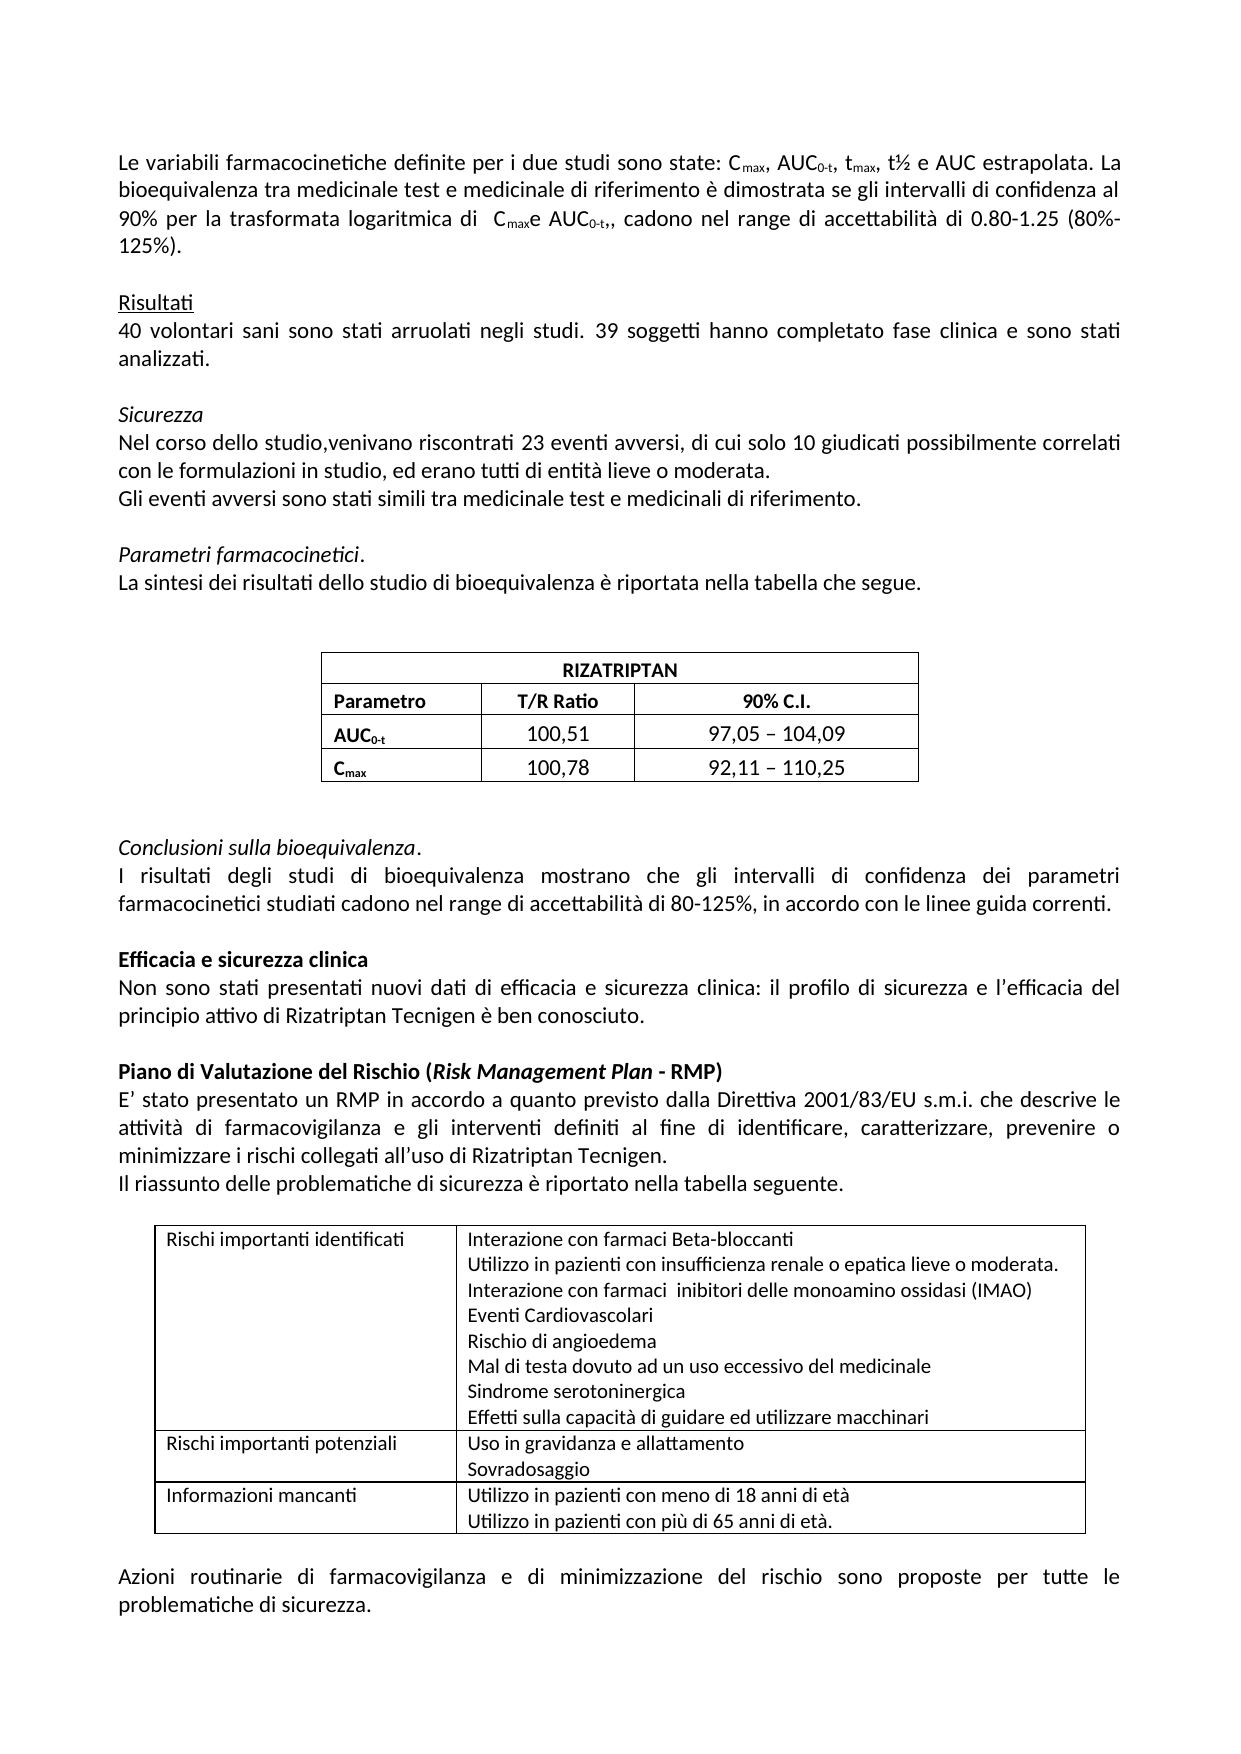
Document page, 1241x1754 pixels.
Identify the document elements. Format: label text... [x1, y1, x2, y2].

table_cell 97,05 – 104,09 [635, 715, 918, 747]
table_cell Informazioni mancanti [156, 1483, 456, 1533]
text La sintesi dei risultati dello studio di bioequivalenza è riportata nella tabella che segue. [118, 568, 1122, 596]
list Il riassunto delle problematiche di sicurezza è riportato nella tabella seguente. [118, 1169, 1122, 1197]
text Nel corso dello studio,venivano riscontrati 23 eventi avversi, di cui solo 10 giudicati possibilmente correlati con le formulazioni in studio, ed erano tutti di entità lieve o moderata. [118, 428, 1122, 484]
text Sicurezza [118, 400, 1122, 428]
text Non sono stati presentati nuovi dati di efficacia e sicurezza clinica: il profilo di sicurezza e l’efficacia del principio attivo di Rizatriptan Tecnigen è ben conosciuto. [118, 973, 1122, 1029]
table_cell 100,51 [482, 715, 634, 747]
list Le variabili farmacocinetiche definite per i due studi sono state: Cmax, AUC0-t, tmax, t½ e AUC estrapolata. La bioequivalenza tra medicinale test e medicinale di riferimento è dimostrata se gli intervalli di confidenza al 90% per la trasformata logaritmica di Cmaxe AUC0-t,, cadono nel range di accettabilità di 0.80-1.25 (80%-125%). [118, 148, 1122, 260]
table_header RIZATRIPTAN [322, 653, 918, 683]
text Conclusioni sulla bioequivalenza. [118, 833, 1122, 861]
text Gli eventi avversi sono stati simili tra medicinale test e medicinali di riferimento. [118, 484, 1122, 512]
table_header Rischi importanti identificati [156, 1226, 456, 1429]
text Parametri farmacocinetici. [118, 540, 1122, 568]
text 40 volontari sani sono stati arruolati negli studi. 39 soggetti hanno completato fase clinica e sono stati analizzati. [118, 316, 1122, 372]
table_cell 92,11 – 110,25 [635, 749, 918, 781]
table_cell Utilizzo in pazienti con meno di 18 anni di età Utilizzo in pazienti con più di 65 anni di età. [457, 1483, 1085, 1533]
table_cell AUC0-t [322, 715, 481, 747]
list Risultati [118, 288, 1122, 316]
list E’ stato presentato un RMP in accordo a quanto previsto dalla Direttiva 2001/83/EU s.m.i. che descrive le attività di farmacovigilanza e gli interventi definiti al fine di identificare, caratterizzare, prevenire o minimizzare i rischi collegati all’uso di Rizatriptan Tecnigen. [118, 1085, 1122, 1169]
table_cell 100,78 [482, 749, 634, 781]
list Piano di Valutazione del Rischio (Risk Management Plan - RMP) [118, 1057, 1122, 1085]
table_cell Cmax [322, 749, 481, 781]
text Efficacia e sicurezza clinica [118, 945, 1122, 973]
table_cell Rischi importanti potenziali [156, 1431, 456, 1481]
table_cell T/R Ratio [482, 684, 634, 714]
table_cell 90% C.I. [635, 684, 918, 714]
list Azioni routinarie di farmacovigilanza e di minimizzazione del rischio sono proposte per tutte le problematiche di sicurezza. [118, 1562, 1122, 1618]
text I risultati degli studi di bioequivalenza mostrano che gli intervalli di confidenza dei parametri farmacocinetici studiati cadono nel range di accettabilità di 80-125%, in accordo con le linee guida correnti. [118, 861, 1122, 917]
table_cell Uso in gravidanza e allattamento Sovradosaggio [457, 1431, 1085, 1481]
table_header Interazione con farmaci Beta-bloccanti Utilizzo in pazienti con insufficienza renale o epatica lieve o moderata. Interazione con farmaci inibitori delle monoamino ossidasi (IMAO) Eventi Cardiovascolari Rischio di angioedema Mal di testa dovuto ad un uso eccessivo del medicinale Sindrome serotoninergica Effetti sulla capacità di guidare ed utilizzare macchinari [457, 1226, 1085, 1429]
table_cell Parametro [322, 684, 481, 714]
